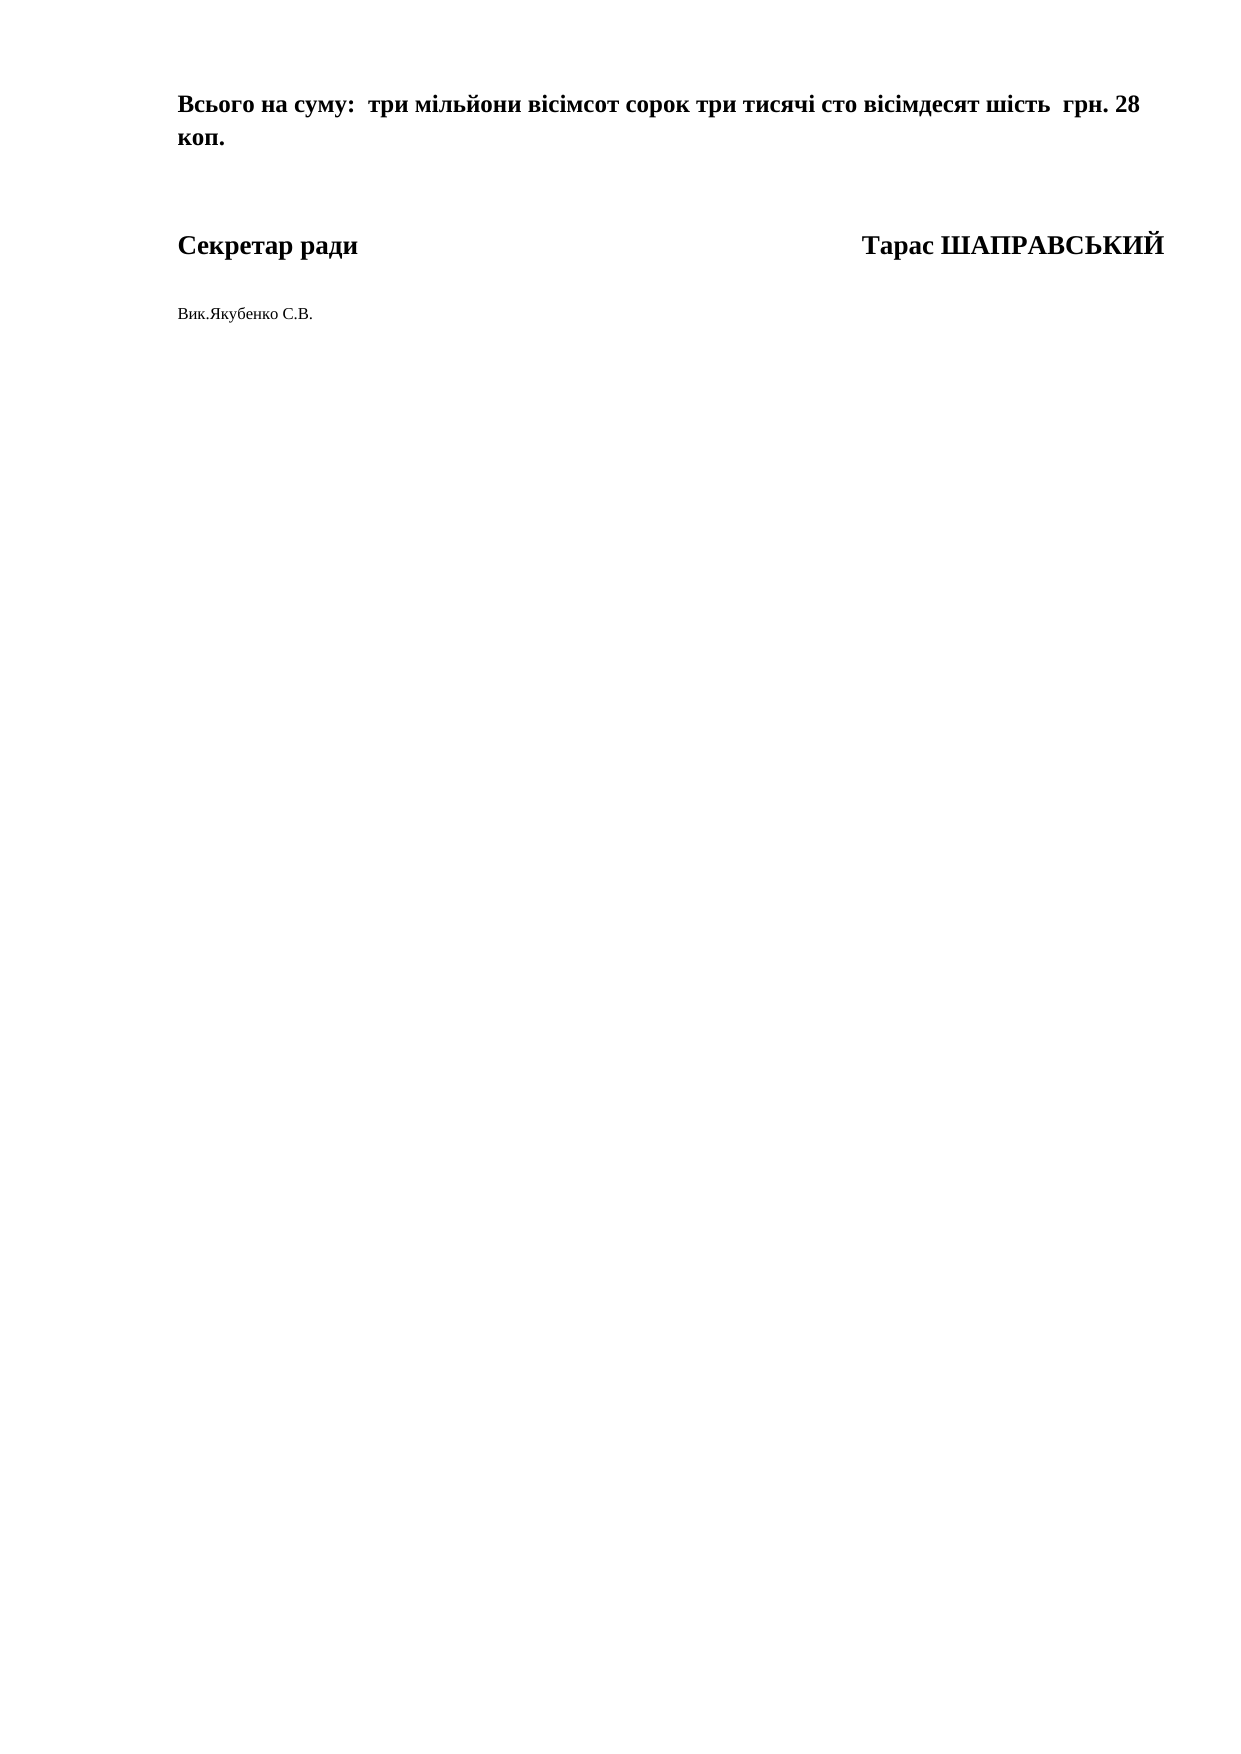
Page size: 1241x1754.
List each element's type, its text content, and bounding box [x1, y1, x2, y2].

text Вик.Якубенко С.В. [177, 304, 1181, 323]
text Секретар ради Тарас ШАПРАВСЬКИЙ [177, 229, 1181, 261]
text Всього на суму: три мільйони вісімсот сорок три тисячі сто вісімдесят шість грн. 28 коп. [177, 89, 1181, 150]
